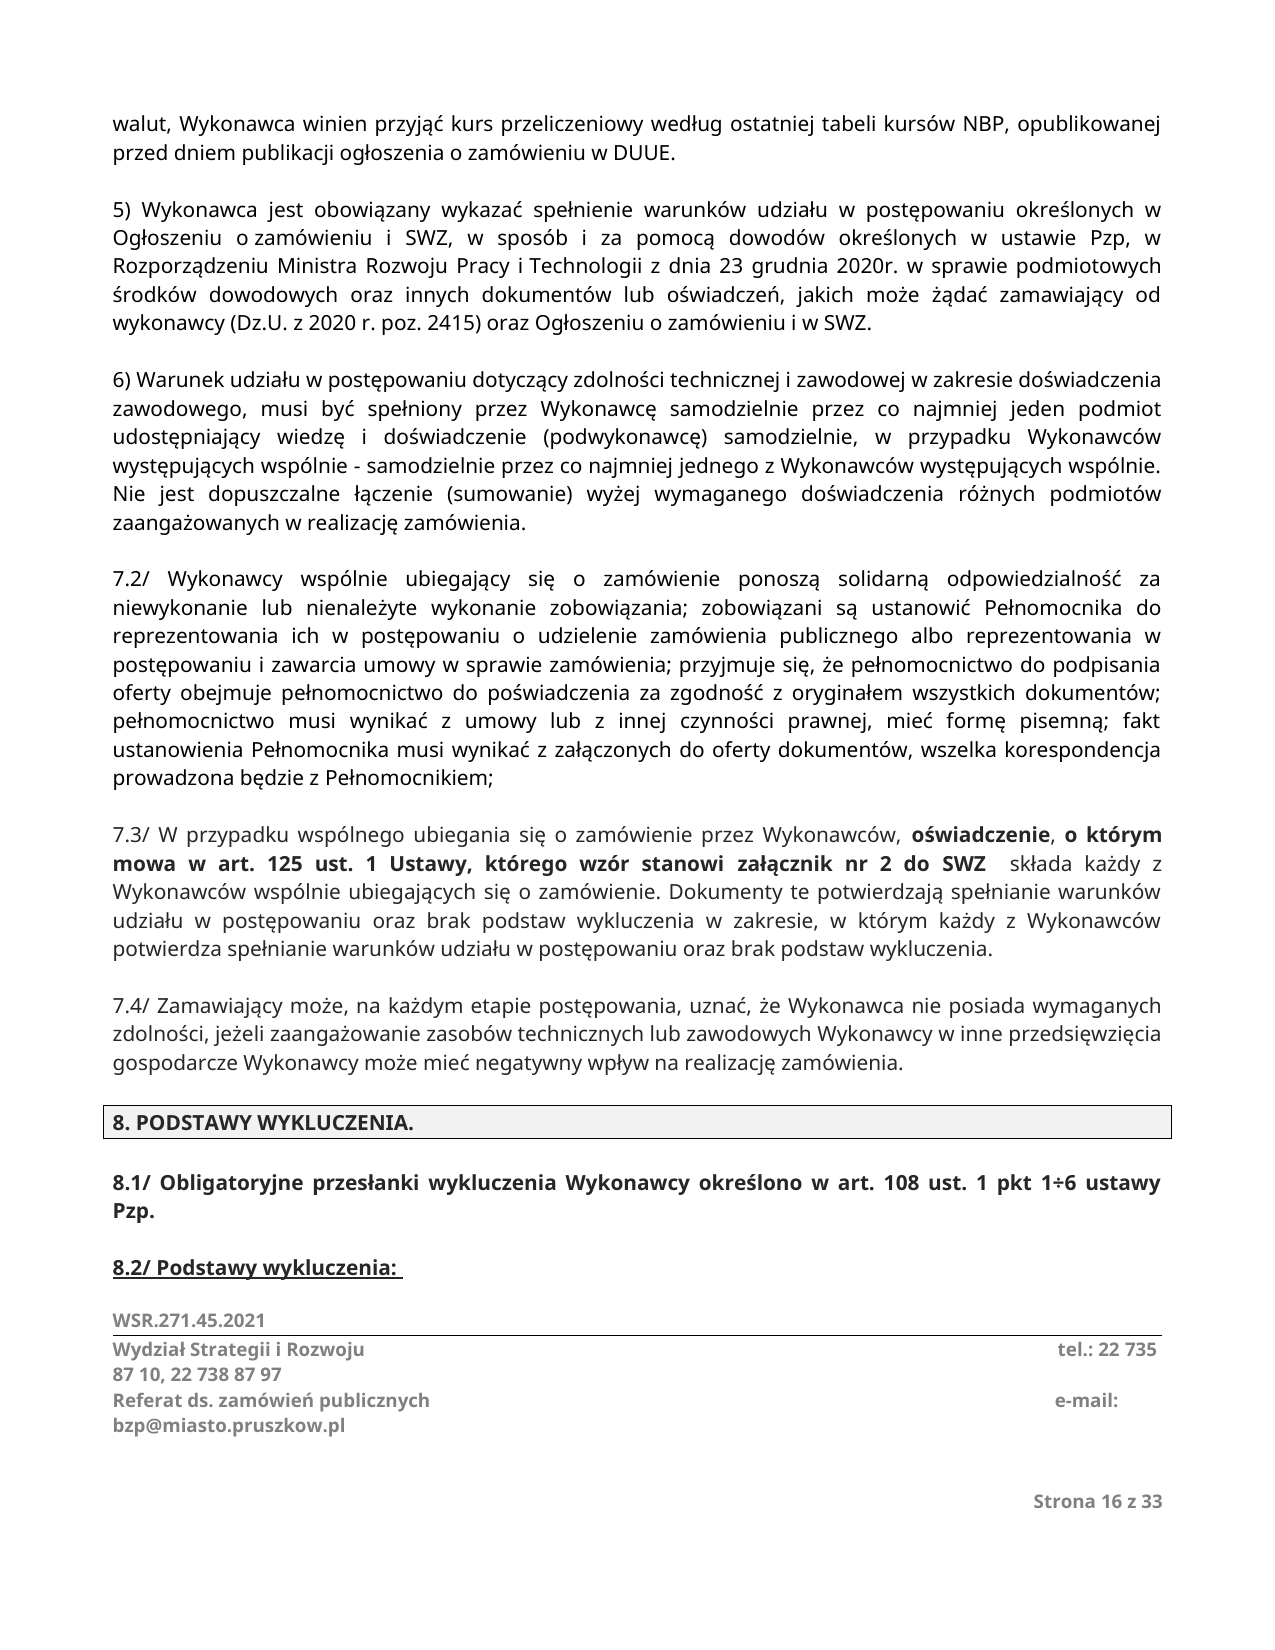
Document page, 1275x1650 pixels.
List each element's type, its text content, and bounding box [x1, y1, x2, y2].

text 6) Warunek udziału w postępowaniu dotyczący zdolności technicznej i zawodowej w zakresie doświadczenia zawodowego, musi być spełniony przez Wykonawcę samodzielnie przez co najmniej jeden podmiot udostępniający wiedzę i doświadczenie (podwykonawcę) samodzielnie, w przypadku Wykonawców występujących wspólnie - samodzielnie przez co najmniej jednego z Wykonawców występujących wspólnie. Nie jest dopuszczalne łączenie (sumowanie) wyżej wymaganego doświadczenia różnych podmiotów zaangażowanych w realizację zamówienia. [112, 365, 1162, 536]
text 8.2/ Podstawy wykluczenia: [112, 1253, 1162, 1282]
text 8. PODSTAWY WYKLUCZENIA. [104, 1106, 1171, 1138]
text 7.2/ Wykonawcy wspólnie ubiegający się o zamówienie ponoszą solidarną odpowiedzialność za niewykonanie lub nienależyte wykonanie zobowiązania; zobowiązani są ustanowić Pełnomocnika do reprezentowania ich w postępowaniu o udzielenie zamówienia publicznego albo reprezentowania w postępowaniu i zawarcia umowy w sprawie zamówienia; przyjmuje się, że pełnomocnictwo do podpisania oferty obejmuje pełnomocnictwo do poświadczenia za zgodność z oryginałem wszystkich dokumentów; pełnomocnictwo musi wynikać z umowy lub z innej czynności prawnej, mieć formę pisemną; fakt ustanowienia Pełnomocnika musi wynikać z załączonych do oferty dokumentów, wszelka korespondencja prowadzona będzie z Pełnomocnikiem; [112, 564, 1162, 792]
text 5) Wykonawca jest obowiązany wykazać spełnienie warunków udziału w postępowaniu określonych w Ogłoszeniu o zamówieniu i SWZ, w sposób i za pomocą dowodów określonych w ustawie Pzp, w Rozporządzeniu Ministra Rozwoju Pracy i Technologii z dnia 23 grudnia 2020r. w sprawie podmiotowych środków dowodowych oraz innych dokumentów lub oświadczeń, jakich może żądać zamawiający od wykonawcy (Dz.U. z 2020 r. poz. 2415) oraz Ogłoszeniu o zamówieniu i w SWZ. [112, 195, 1162, 337]
text 7.4/ Zamawiający może, na każdym etapie postępowania, uznać, że Wykonawca nie posiada wymaganych zdolności, jeżeli zaangażowanie zasobów technicznych lub zawodowych Wykonawcy w inne przedsięwzięcia gospodarcze Wykonawcy może mieć negatywny wpływ na realizację zamówienia. [112, 991, 1162, 1076]
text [112, 109, 1162, 166]
text 7.3/ W przypadku wspólnego ubiegania się o zamówienie przez Wykonawców, oświadczenie, o którym mowa w art. 125 ust. 1 Ustawy, którego wzór stanowi załącznik nr 2 do SWZ składa każdy z Wykonawców wspólnie ubiegających się o zamówienie. Dokumenty te potwierdzają spełnianie warunków udziału w postępowaniu oraz brak podstaw wykluczenia w zakresie, w którym każdy z Wykonawców potwierdza spełnianie warunków udziału w postępowaniu oraz brak podstaw wykluczenia. [112, 820, 1162, 963]
text 8.1/ Obligatoryjne przesłanki wykluczenia Wykonawcy określono w art. 108 ust. 1 pkt 1÷6 ustawy Pzp. [112, 1168, 1162, 1225]
